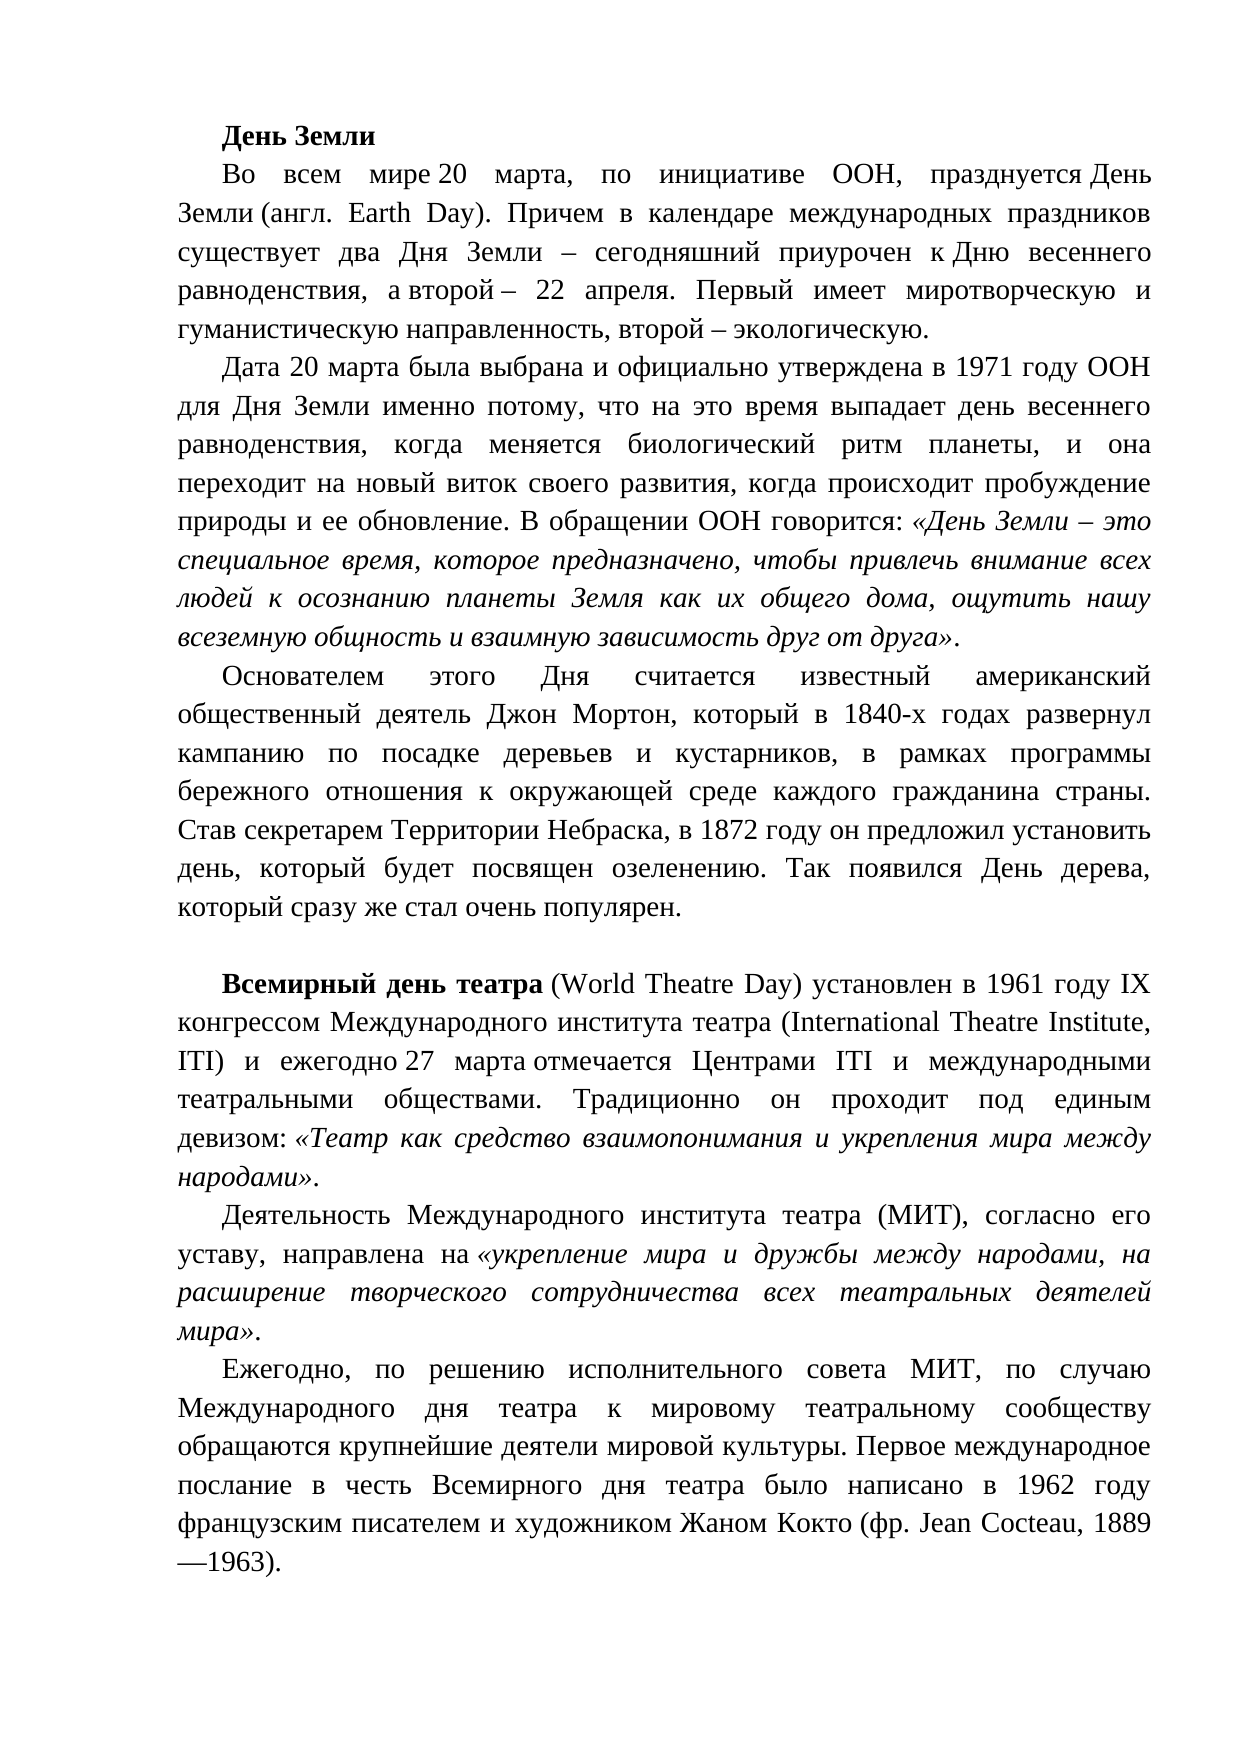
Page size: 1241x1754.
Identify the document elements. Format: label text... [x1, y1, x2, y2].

text Дата 20 марта была выбрана и официально утверждена в 1971 году ООН для Дня Земли именно потому, что на это время выпадает день весеннего равноденствия, когда меняется биологический ритм планеты, и она переходит на новый виток своего развития, когда происходит пробуждение природы и ее обновление. В обращении ООН говорится: «День Земли – это специальное время, которое предназначено, чтобы привлечь внимание всех людей к осознанию планеты Земля как их общего дома, ощутить нашу всеземную общность и взаимную зависимость друг от друга». [177, 349, 1152, 653]
text Основателем этого Дня считается известный американский общественный деятель Джон Мортон, который в 1840-х годах развернул кампанию по посадке деревьев и кустарников, в рамках программы бережного отношения к окружающей среде каждого гражданина страны. Став секретарем Территории Небраска, в 1872 году он предложил установить день, который будет посвящен озеленению. Так появился День дерева, который сразу же стал очень популярен. [177, 658, 1152, 922]
text День Земли [177, 118, 1152, 152]
text Деятельность Международного института театра (МИТ), согласно его уставу, направлена на «укрепление мира и дружбы между народами, на расширение творческого сотрудничества всех театральных деятелей мира». [177, 1197, 1152, 1346]
text Всемирный день театра (World Theatre Day) установлен в 1961 году IX конгрессом Международного института театра (International Theatre Institute, ITI) и ежегодно 27 марта отмечается Центрами ITI и международными театральными обществами. Традиционно он проходит под единым девизом: «Театр как средство взаимопонимания и укрепления мира между народами». [177, 966, 1152, 1192]
text Во всем мире 20 марта, по инициативе ООН, празднуется День Земли (англ. Earth Day). Причем в календаре международных праздников существует два Дня Земли – сегодняшний приурочен к Дню весеннего равноденствия, а второй – 22 апреля. Первый имеет миротворческую и гуманистическую направленность, второй – экологическую. [177, 157, 1152, 344]
text Ежегодно, по решению исполнительного совета МИТ, по случаю Международного дня театра к мировому театральному сообществу обращаются крупнейшие деятели мировой культуры. Первое международное послание в честь Всемирного дня театра было написано в 1962 году французским писателем и художником Жаном Кокто (фр. Jean Cocteau, 1889—1963). [177, 1351, 1152, 1578]
